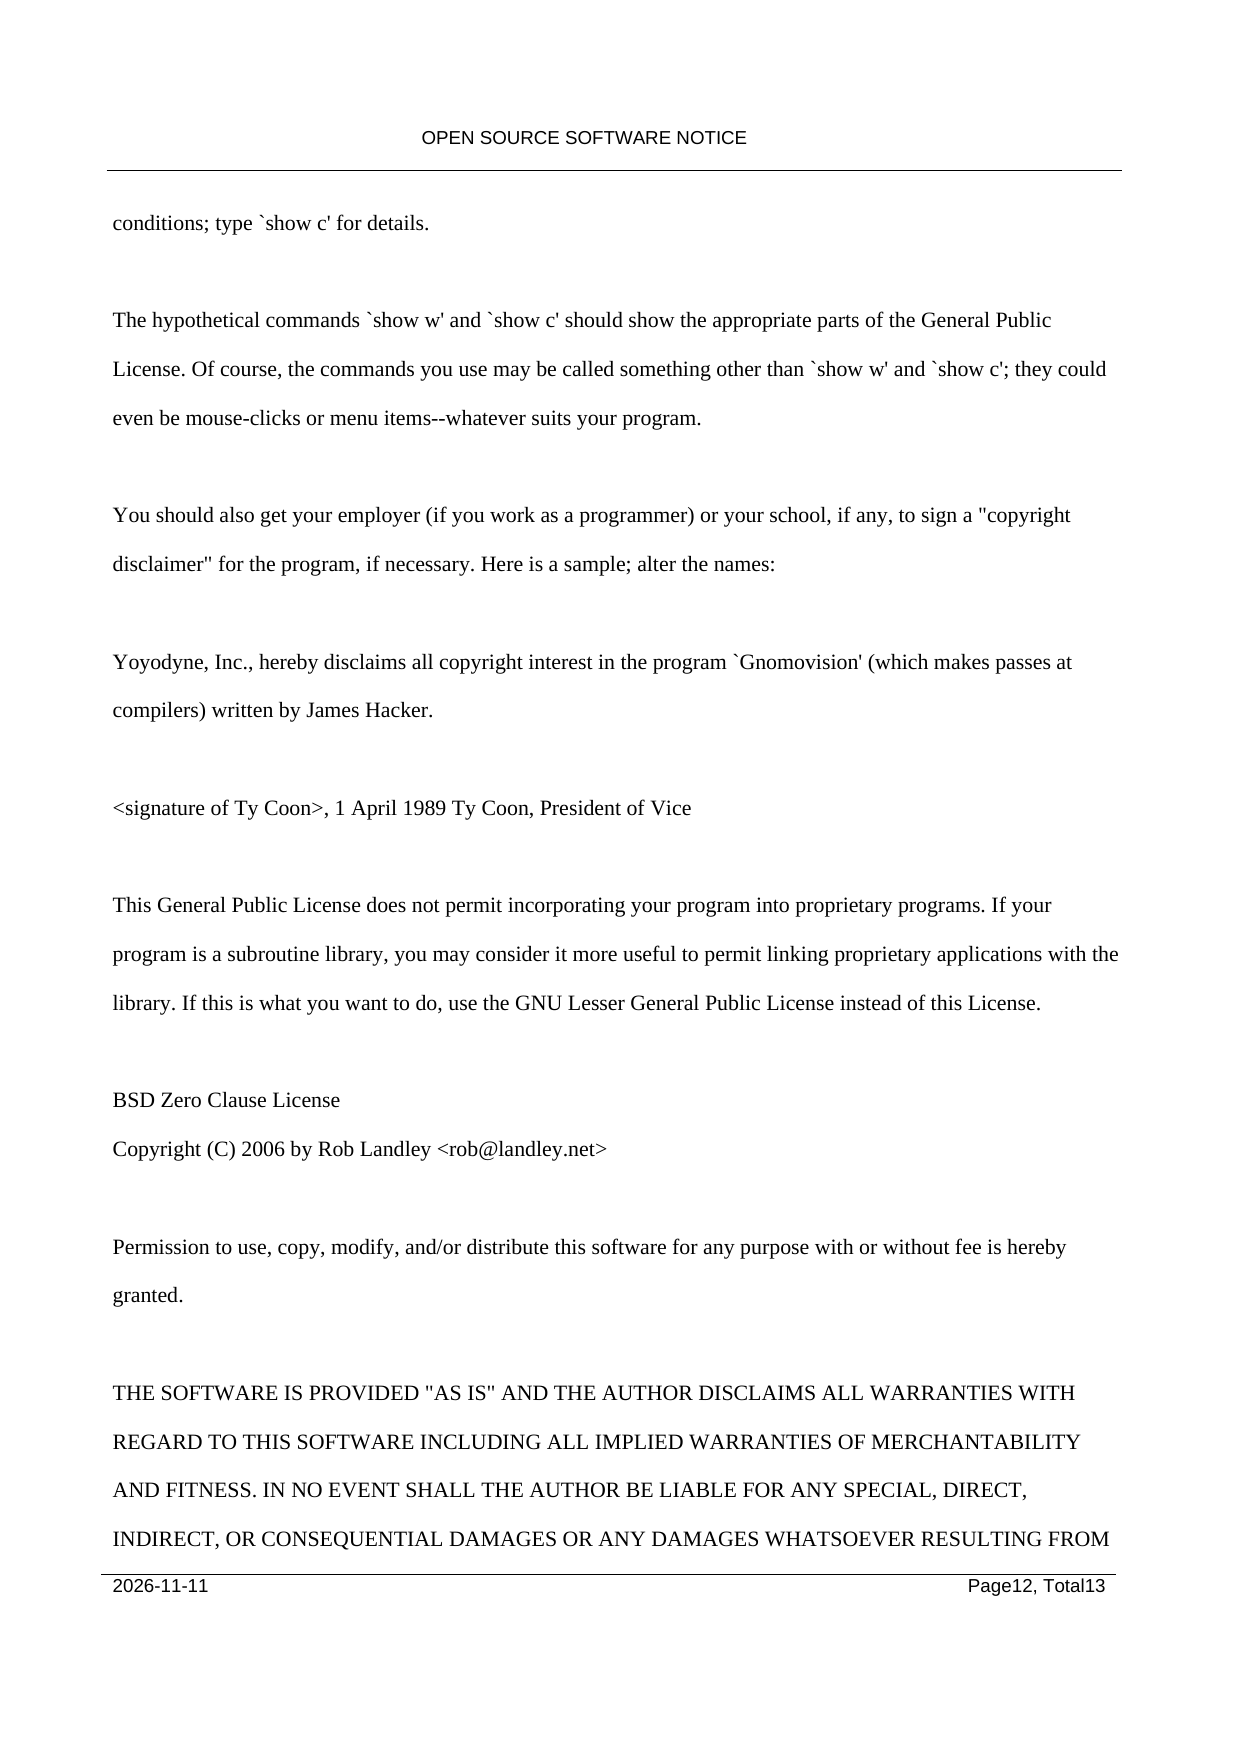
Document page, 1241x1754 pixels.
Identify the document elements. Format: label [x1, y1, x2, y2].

text [112, 206, 1128, 1555]
